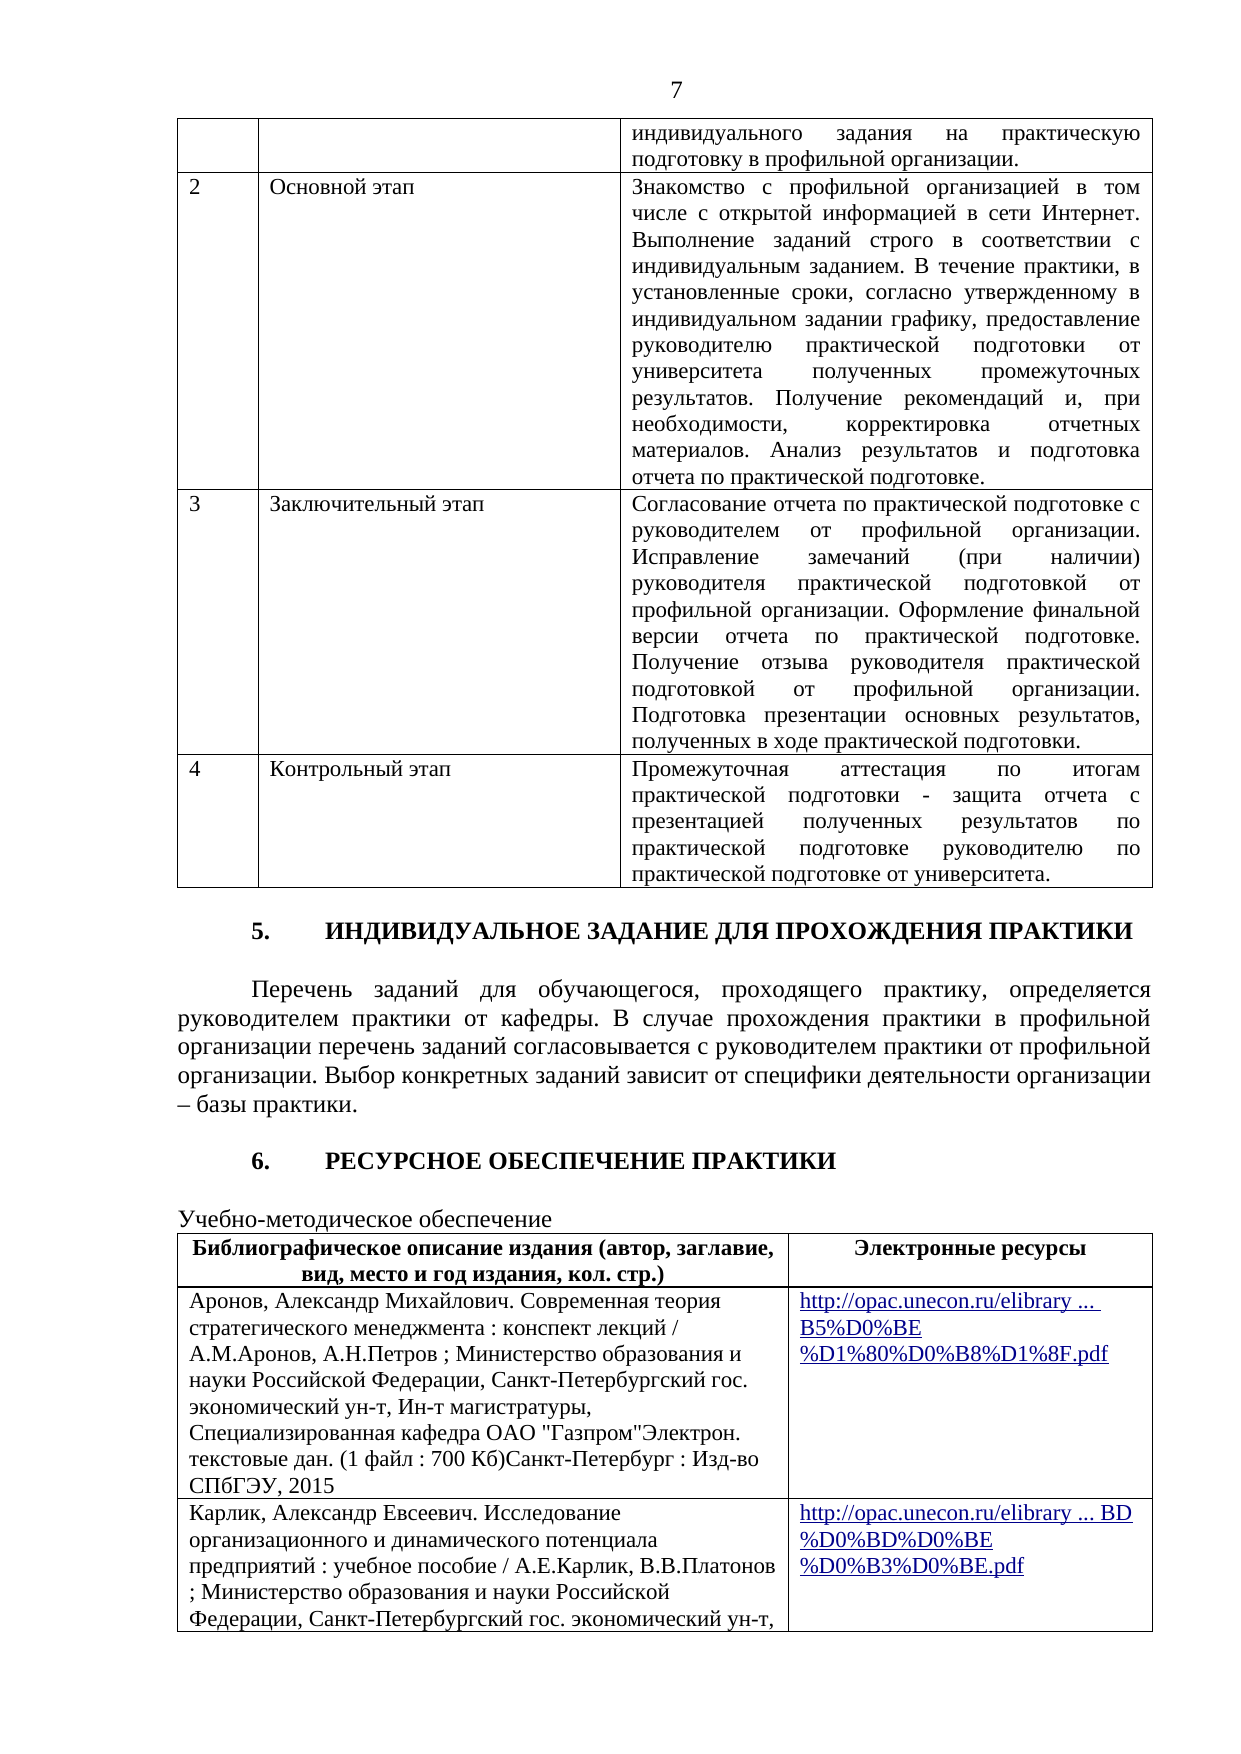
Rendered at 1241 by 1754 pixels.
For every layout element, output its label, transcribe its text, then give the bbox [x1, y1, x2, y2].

table_cell Аронов, Александр Михайлович. Современная теория стратегического менеджмента : конспект лекций / А.М.Аронов, А.Н.Петров ; Министерство образования и науки Российской Федерации, Санкт-Петербургский гос. экономический ун-т, Ин-т магистратуры, Специализированная кафедра ОАО "Газпром"Электрон. текстовые дан. (1 файл : 700 Кб)Санкт-Петербург : Изд-во СПбГЭУ, 2015 [178, 1288, 788, 1498]
list РЕСУРСНОЕ ОБЕСПЕЧЕНИЕ ПРАКТИКИ [177, 1146, 1152, 1175]
table_cell Согласование отчета по практической подготовке с руководителем от профильной организации. Исправление замечаний (при наличии) руководителя практической подготовкой от профильной организации. Оформление финальной версии отчета по практической подготовке. Получение отзыва руководителя практической подготовкой от профильной организации. Подготовка презентации основных результатов, полученных в ходе практической подготовки. [621, 490, 1152, 754]
table_cell Знакомство с профильной организацией в том числе с открытой информацией в сети Интернет. Выполнение заданий строго в соответствии с индивидуальным заданием. В течение практики, в установленные сроки, согласно утвержденному в индивидуальном задании графику, предоставление руководителю практической подготовки от университета полученных промежуточных результатов. Получение рекомендаций и, при необходимости, корректировка отчетных материалов. Анализ результатов и подготовка отчета по практической подготовке. [621, 173, 1152, 489]
text Перечень заданий для обучающегося, проходящего практику, определяется руководителем практики от кафедры. В случае прохождения практики в профильной организации перечень заданий согласовывается с руководителем практики от профильной организации. Выбор конкретных заданий зависит от специфики деятельности организации – базы практики. [177, 974, 1152, 1118]
table_cell 2 [178, 173, 258, 489]
table_cell 3 [178, 490, 258, 754]
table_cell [178, 1499, 788, 1631]
table_header Библиографическое описание издания (автор, заглавие, вид, место и год издания, кол. стр.) [178, 1234, 788, 1286]
table_cell Контрольный этап [259, 755, 620, 887]
table_cell Основной этап [259, 173, 620, 489]
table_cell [621, 119, 1152, 172]
table_cell Промежуточная аттестация по итогам практической подготовки - защита отчета с презентацией полученных результатов по практической подготовке руководителю по практической подготовке от университета. [621, 755, 1152, 887]
table_cell 1 [178, 119, 258, 172]
text Учебно-методическое обеспечение [177, 1204, 1152, 1233]
table_header Электронные ресурсы [789, 1234, 1152, 1286]
table_cell 4 [178, 755, 258, 887]
table_cell Заключительный этап [259, 490, 620, 754]
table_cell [789, 1499, 1152, 1631]
table_cell http://opac.unecon.ru/elibrary ... B5%D0%BE%D1%80%D0%B8%D1%8F.pdf [789, 1288, 1152, 1498]
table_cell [259, 119, 620, 172]
list ИНДИВИДУАЛЬНОЕ ЗАДАНИЕ ДЛЯ ПРОХОЖДЕНИЯ ПРАКТИКИ [177, 916, 1152, 945]
